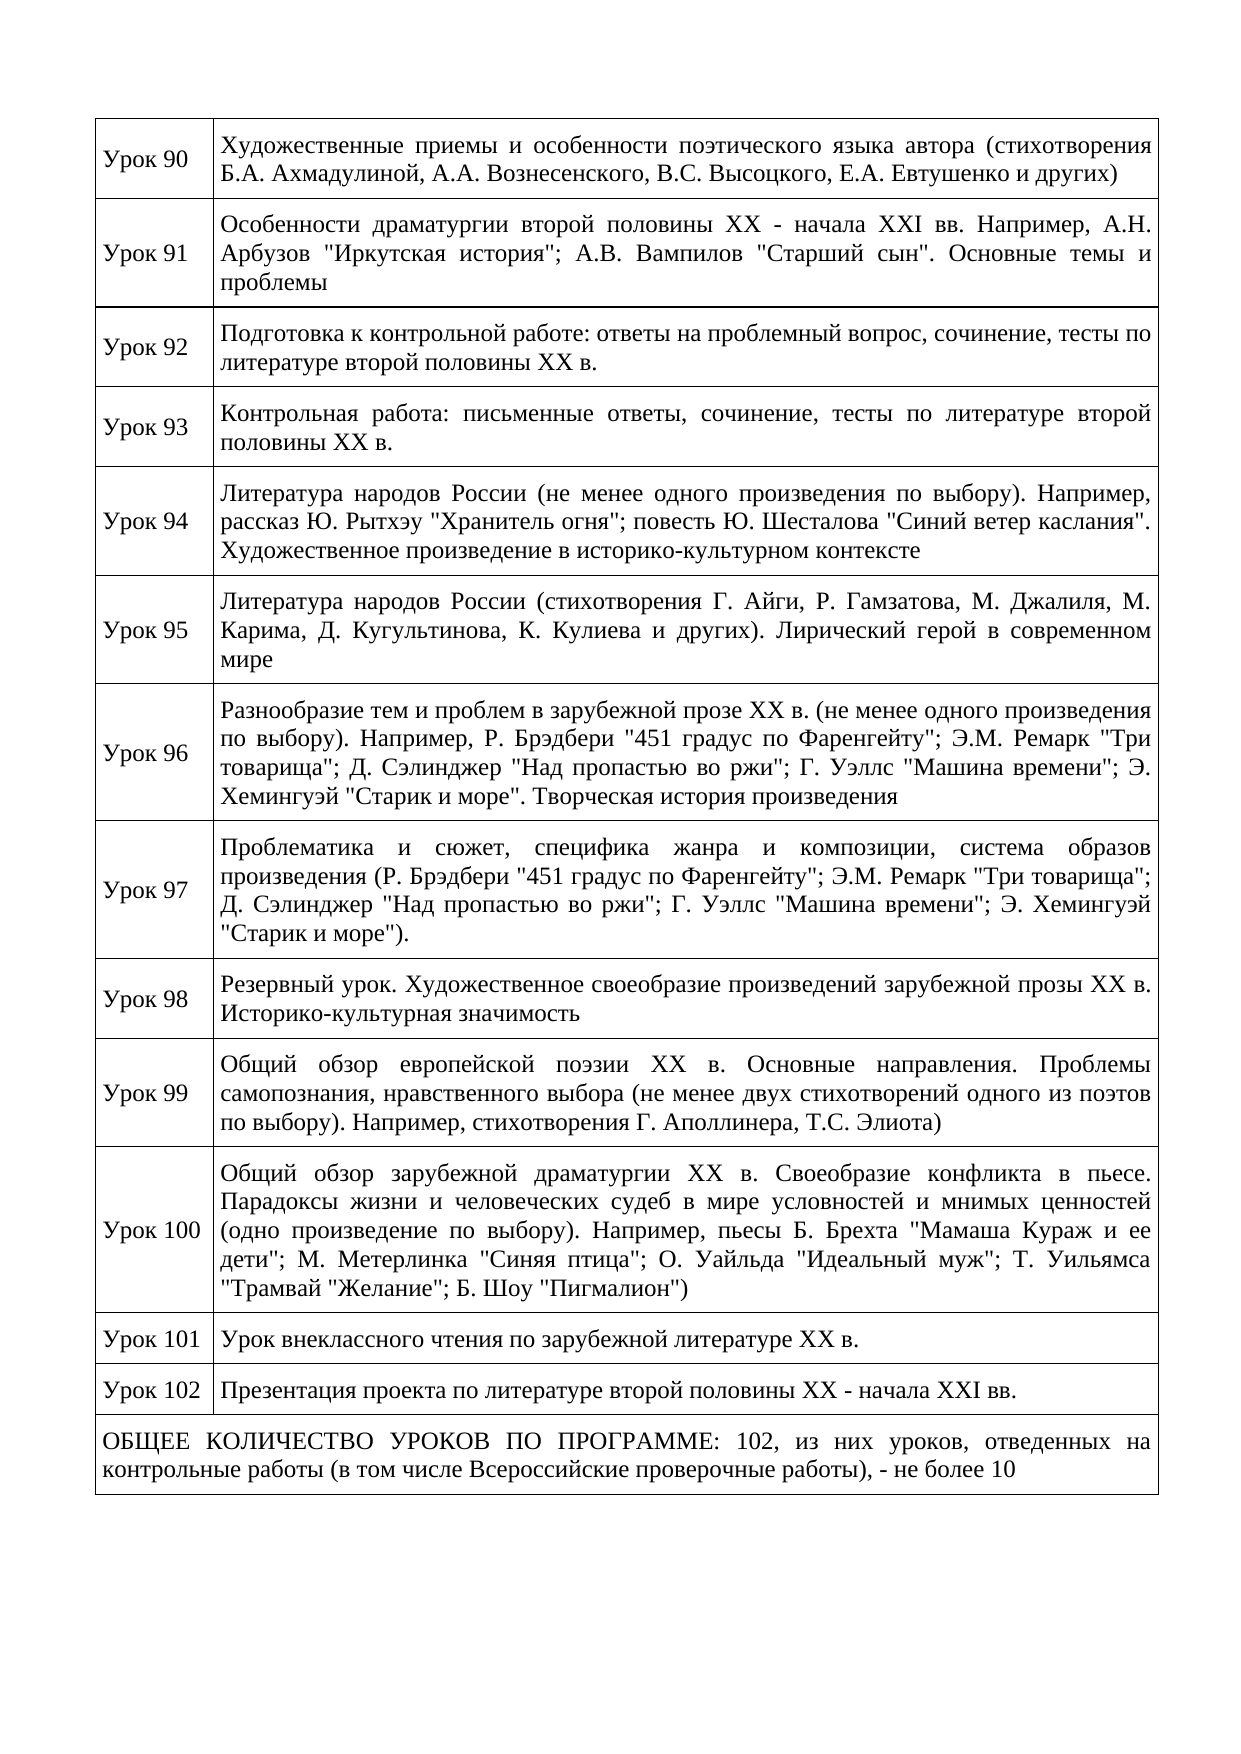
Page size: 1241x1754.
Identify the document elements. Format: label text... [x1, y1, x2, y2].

table_cell Общий обзор европейской поэзии XX в. Основные направления. Проблемы самопознания, нравственного выбора (не менее двух стихотворений одного из поэтов по выбору). Например, стихотворения Г. Аполлинера, Т.С. Элиота) [214, 1039, 1158, 1146]
table_cell Урок 94 [96, 467, 213, 574]
table_cell Урок 90 [96, 119, 213, 198]
table_cell Урок 101 [96, 1313, 213, 1363]
table_cell Урок 98 [96, 959, 213, 1037]
table_cell Презентация проекта по литературе второй половины XX - начала XXI вв. [214, 1364, 1158, 1414]
table_cell Урок 100 [96, 1147, 213, 1312]
table_cell Проблематика и сюжет, специфика жанра и композиции, система образов произведения (Р. Брэдбери "451 градус по Фаренгейту"; Э.М. Ремарк "Три товарища"; Д. Сэлинджер "Над пропастью во ржи"; Г. Уэллс "Машина времени"; Э. Хемингуэй "Старик и море"). [214, 821, 1158, 958]
table_cell Литература народов России (не менее одного произведения по выбору). Например, рассказ Ю. Рытхэу "Хранитель огня"; повесть Ю. Шесталова "Синий ветер каслания". Художественное произведение в историко-культурном контексте [214, 467, 1158, 574]
table_cell Урок внеклассного чтения по зарубежной литературе XX в. [214, 1313, 1158, 1363]
table_cell Резервный урок. Художественное своеобразие произведений зарубежной прозы XX в. Историко-культурная значимость [214, 959, 1158, 1037]
table_cell Художественные приемы и особенности поэтического языка автора (стихотворения Б.А. Ахмадулиной, А.А. Вознесенского, В.С. Высоцкого, Е.А. Евтушенко и других) [214, 119, 1158, 198]
table_cell Особенности драматургии второй половины XX - начала XXI вв. Например, А.Н. Арбузов "Иркутская история"; А.В. Вампилов "Старший сын". Основные темы и проблемы [214, 199, 1158, 306]
table_cell Контрольная работа: письменные ответы, сочинение, тесты по литературе второй половины XX в. [214, 387, 1158, 466]
table_cell Урок 93 [96, 387, 213, 466]
table_cell Подготовка к контрольной работе: ответы на проблемный вопрос, сочинение, тесты по литературе второй половины XX в. [214, 308, 1158, 386]
table_cell Урок 97 [96, 821, 213, 958]
table_cell Общий обзор зарубежной драматургии XX в. Своеобразие конфликта в пьесе. Парадоксы жизни и человеческих судеб в мире условностей и мнимых ценностей (одно произведение по выбору). Например, пьесы Б. Брехта "Мамаша Кураж и ее дети"; М. Метерлинка "Синяя птица"; О. Уайльда "Идеальный муж"; Т. Уильямса "Трамвай "Желание"; Б. Шоу "Пигмалион") [214, 1147, 1158, 1312]
table_cell Урок 96 [96, 684, 213, 820]
table_cell Урок 95 [96, 576, 213, 683]
table_cell Урок 92 [96, 308, 213, 386]
table_cell Урок 91 [96, 199, 213, 306]
table_cell ОБЩЕЕ КОЛИЧЕСТВО УРОКОВ ПО ПРОГРАММЕ: 102, из них уроков, отведенных на контрольные работы (в том числе Всероссийские проверочные работы), - не более 10 [96, 1415, 1158, 1494]
table_cell Литература народов России (стихотворения Г. Айги, Р. Гамзатова, М. Джалиля, М. Карима, Д. Кугультинова, К. Кулиева и других). Лирический герой в современном мире [214, 576, 1158, 683]
table_cell Урок 99 [96, 1039, 213, 1146]
table_cell Разнообразие тем и проблем в зарубежной прозе XX в. (не менее одного произведения по выбору). Например, Р. Брэдбери "451 градус по Фаренгейту"; Э.М. Ремарк "Три товарища"; Д. Сэлинджер "Над пропастью во ржи"; Г. Уэллс "Машина времени"; Э. Хемингуэй "Старик и море". Творческая история произведения [214, 684, 1158, 820]
table_cell Урок 102 [96, 1364, 213, 1414]
